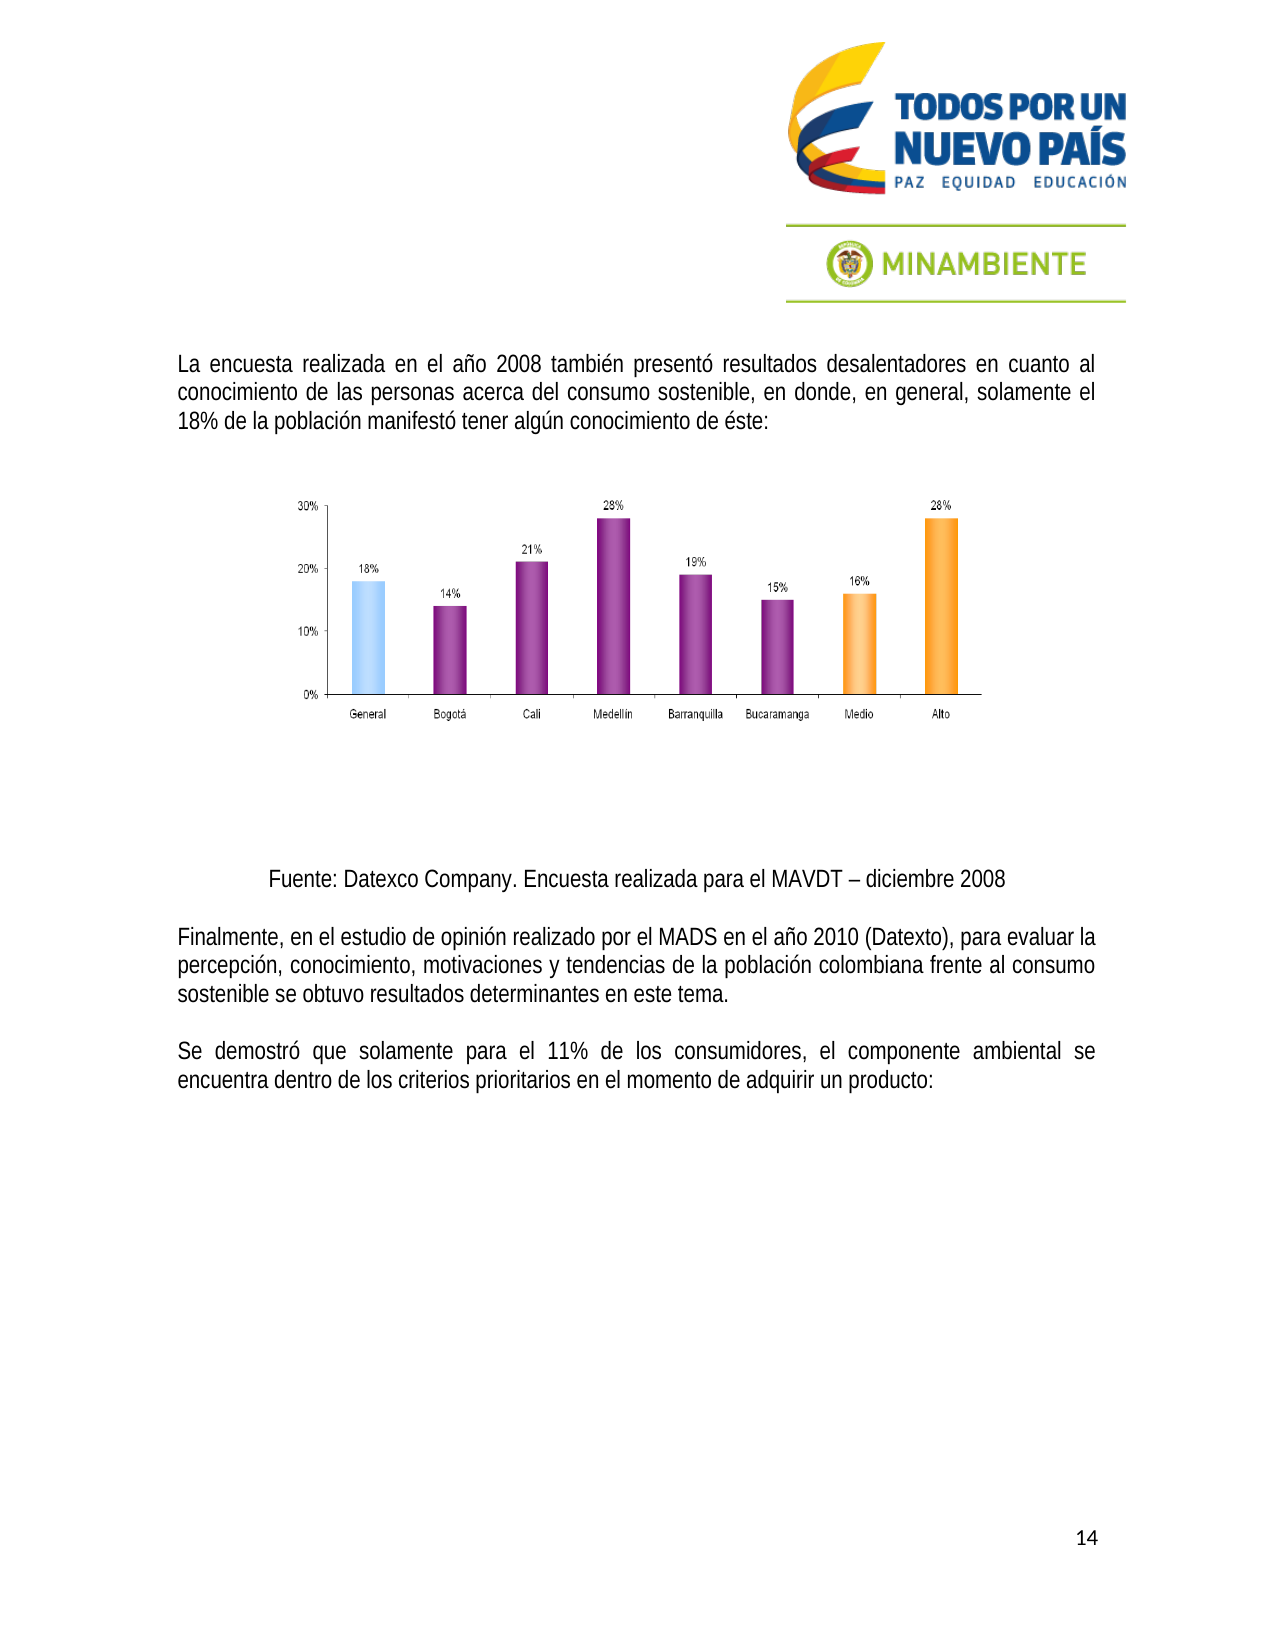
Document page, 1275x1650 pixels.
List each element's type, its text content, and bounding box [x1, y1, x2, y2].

picture [292, 454, 982, 728]
text Fuente: Datexco Company. Encuesta realizada para el MAVDT – diciembre 2008 [177, 864, 1098, 893]
picture [785, 42, 1127, 303]
text Se demostró que solamente para el 11% de los consumidores, el componente ambiental se encuentra dentro de los criterios prioritarios en el momento de adquirir un producto: [177, 1036, 1098, 1093]
text Finalmente, en el estudio de opinión realizado por el MADS en el año 2010 (Datexto), para evaluar la percepción, conocimiento, motivaciones y tendencias de la población colombiana frente al consumo sostenible se obtuvo resultados determinantes en este tema. [177, 921, 1098, 1007]
text La encuesta realizada en el año 2008 también presentó resultados desalentadores en cuanto al conocimiento de las personas acerca del consumo sostenible, en donde, en general, solamente el 18% de la población manifestó tener algún conocimiento de éste: [177, 348, 1098, 434]
